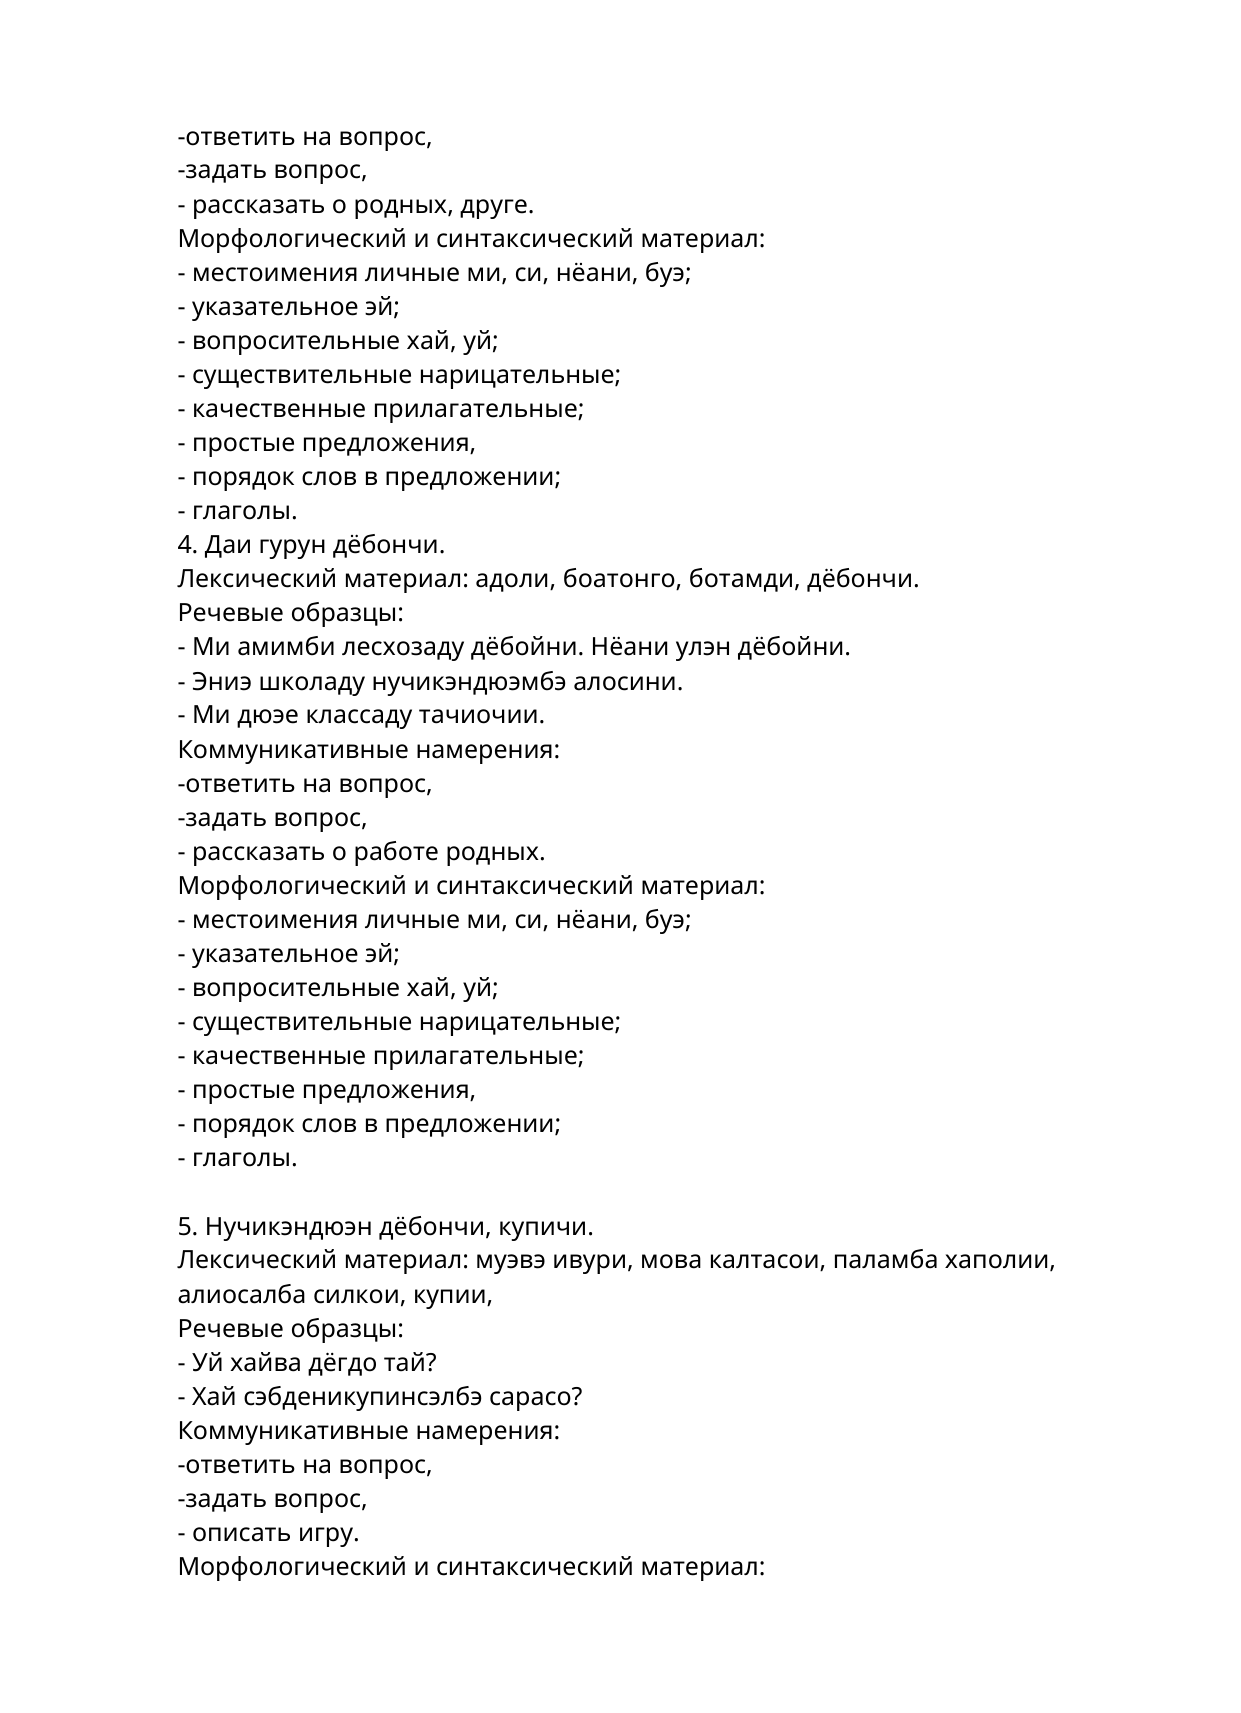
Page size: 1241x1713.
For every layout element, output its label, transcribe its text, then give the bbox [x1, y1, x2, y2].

text - существительные нарицательные; [177, 1004, 1152, 1038]
text - Эниэ школаду нучикэндюэмбэ алосини. [177, 663, 1152, 697]
text 5. Нучикэндюэн дёбончи, купичи. [177, 1208, 1152, 1242]
text -ответить на вопрос, [177, 1447, 1152, 1481]
text Коммуникативные намерения: [177, 1412, 1152, 1447]
text - вопросительные хай, уй; [177, 322, 1152, 357]
text - Уй хайва дёгдо тай? [177, 1344, 1152, 1378]
text - глаголы. [177, 1140, 1152, 1174]
text Лексический материал: адоли, боатонго, ботамди, дёбончи. [177, 561, 1152, 595]
text - указательное эй; [177, 288, 1152, 322]
text - простые предложения, [177, 1072, 1152, 1106]
text - существительные нарицательные; [177, 357, 1152, 391]
text 4. Даи гурун дёбончи. [177, 527, 1152, 561]
text Морфологический и синтаксический материал: [177, 867, 1152, 902]
text - Ми дюэе классаду тачиочии. [177, 697, 1152, 731]
text Лексический материал: муэвэ ивури, мова калтасои, паламба хаполии, алиосалба силкои, купии, [177, 1242, 1152, 1310]
text - вопросительные хай, уй; [177, 970, 1152, 1004]
text - рассказать о родных, друге. [177, 186, 1152, 220]
text -ответить на вопрос, [177, 118, 1152, 152]
text Морфологический и синтаксический материал: [177, 220, 1152, 254]
text - качественные прилагательные; [177, 391, 1152, 425]
text - порядок слов в предложении; [177, 1106, 1152, 1140]
text -задать вопрос, [177, 1481, 1152, 1515]
text Коммуникативные намерения: [177, 731, 1152, 765]
text - глаголы. [177, 493, 1152, 527]
text - местоимения личные ми, си, нёани, буэ; [177, 254, 1152, 288]
text -задать вопрос, [177, 152, 1152, 186]
text -задать вопрос, [177, 799, 1152, 833]
text - указательное эй; [177, 936, 1152, 970]
text Речевые образцы: [177, 1310, 1152, 1344]
text Речевые образцы: [177, 595, 1152, 629]
text - порядок слов в предложении; [177, 459, 1152, 493]
text Морфологический и синтаксический материал: [177, 1549, 1152, 1583]
text -ответить на вопрос, [177, 765, 1152, 799]
text - Хай сэбденикупинсэлбэ сарасо? [177, 1378, 1152, 1412]
text - местоимения личные ми, си, нёани, буэ; [177, 902, 1152, 936]
text - описать игру. [177, 1515, 1152, 1549]
text - Ми амимби лесхозаду дёбойни. Нёани улэн дёбойни. [177, 629, 1152, 663]
text - простые предложения, [177, 425, 1152, 459]
text - рассказать о работе родных. [177, 833, 1152, 867]
text - качественные прилагательные; [177, 1038, 1152, 1072]
